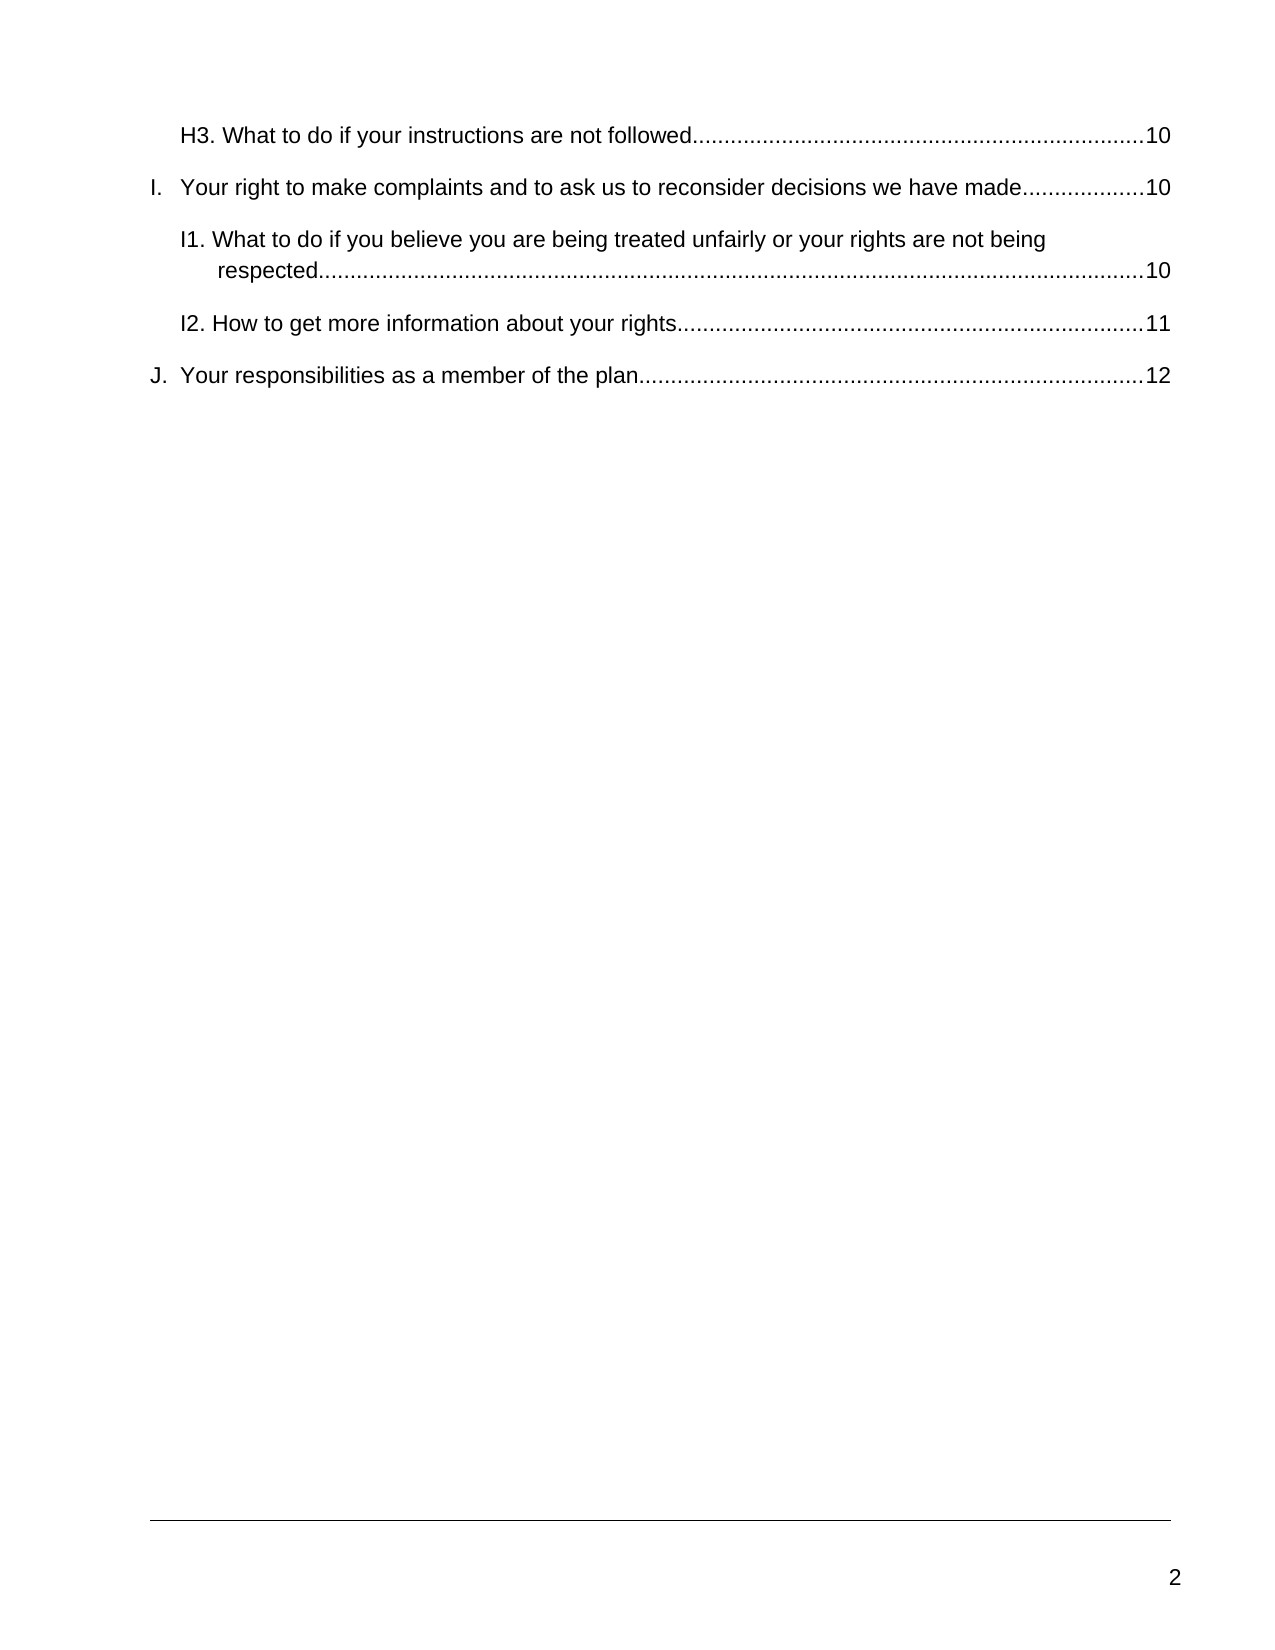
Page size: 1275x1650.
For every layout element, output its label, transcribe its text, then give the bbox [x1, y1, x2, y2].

text I2. How to get more information about your rights 11 [180, 306, 1096, 337]
text H3. What to do if your instructions are not followed 10 [180, 118, 1096, 150]
text I. Your right to make complaints and to ask us to reconsider decisions we have made 10 [150, 171, 1096, 202]
text I1. What to do if you believe you are being treated unfairly or your rights are not being respected 10 [180, 223, 1096, 285]
text J. Your responsibilities as a member of the plan 12 [150, 358, 1096, 389]
